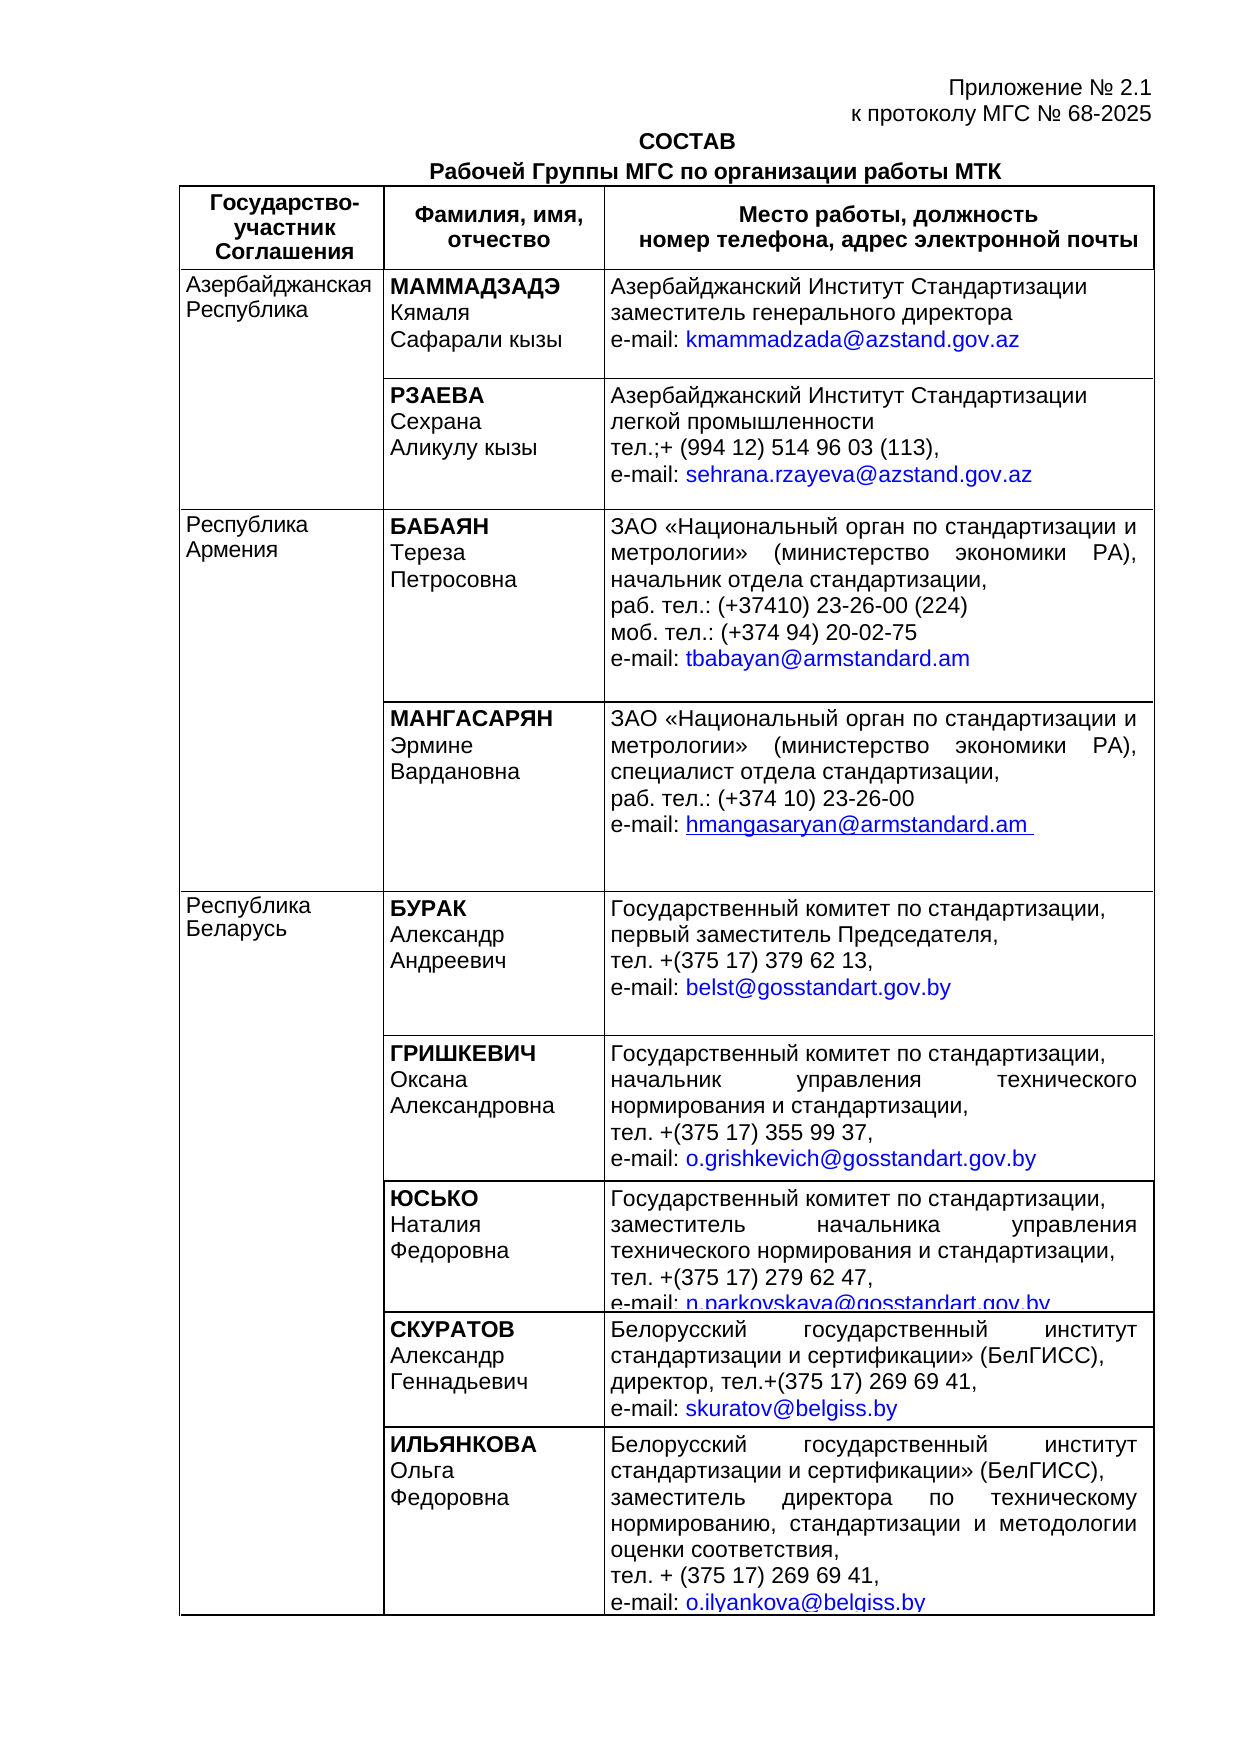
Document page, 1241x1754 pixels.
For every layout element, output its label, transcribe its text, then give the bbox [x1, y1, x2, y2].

table_cell Государственный комитет по стандартизации, начальник управления технического нормирования и стандартизации, тел. +(375 17) 355 99 37, е-mail: o.grishkevich@gosstandart.gov.by [605, 1035, 1154, 1180]
table_header Место работы, должность номер телефона, адрес электронной почты [605, 187, 1153, 269]
table_cell Белорусский государственный институт стандартизации и сертификации» (БелГИСС), заместитель директора по техническому нормированию, стандартизации и методологии оценки соответствия, тел. + (375 17) 269 69 41, e-mail: o.ilyankova@belgiss.by [605, 1428, 1153, 1614]
table_cell ЗАО «Национальный орган по стандартизации и метрологии» (министерство экономики РА), специалист отдела стандартизации, раб. тел.: (+374 10) 23-26-00 е-mail: hmangasaryan@armstandard.am [605, 701, 1154, 891]
table_cell Белорусский государственный институт стандартизации и сертификации» (БелГИСС), директор, тел.+(375 17) 269 69 41, e-mail: skuratov@belgiss.by [605, 1313, 1153, 1426]
table_cell МАНГАСАРЯН Эрмине Вардановна [384, 703, 604, 891]
text Рабочей Группы МГС по организации работы МТК [177, 156, 1126, 185]
table_cell РЗАЕВА Сехрана Аликулу кызы [384, 379, 604, 509]
table_header Государство-участник Соглашения [180, 187, 383, 269]
table_cell БАБАЯН Тереза Петросовна [384, 510, 604, 701]
text СОСТАВ [177, 126, 1152, 155]
table_cell ЗАО «Национальный орган по стандартизации и метрологии» (министерство экономики РА), начальник отдела стандартизации, раб. тел.: (+37410) 23-26-00 (224) моб. тел.: (+374 94) 20-02-75 е-mail: tbabayan@armstandard.am [605, 509, 1154, 701]
table_header Фамилия, имя, отчество [385, 187, 604, 269]
table_cell Государственный комитет по стандартизации, первый заместитель Председателя, тел. +(375 17) 379 62 13, е-mail: belst@gosstandart.gov.by [605, 891, 1154, 1035]
table_cell ИЛЬЯНКОВА Ольга Федоровна [385, 1428, 604, 1614]
table_cell Азербайджанский Институт Стандартизации заведующая отделом стандартизации в области легкой промышленности тел.;+ (994 12) 514 96 03 (113), e-mail: sehrana.rzayeva@azstand.gov.az [605, 378, 1154, 509]
table_cell Азербайджанский Институт Стандартизации заместитель генерального директора тел.;+ (994 12) 514 96 03 (121), e-mail: kmammadzada@azstand.gov.az [605, 270, 1154, 378]
table_cell Азербайджанская Республика [180, 270, 383, 509]
table_cell СКУРАТОВ Александр Геннадьевич [385, 1313, 604, 1426]
table_cell Республика Беларусь [180, 892, 383, 1614]
table_cell Республика Армения [180, 510, 383, 891]
table_cell Гришкевич Оксана Александровна [384, 1036, 604, 1180]
table_cell ЮСЬКО Наталия Федоровна [385, 1182, 604, 1311]
table_cell Государственный комитет по стандартизации, заместитель начальника управления технического нормирования и стандартизации, тел. +(375 17) 279 62 47, е-mail: n.parkovskaya@gosstandart.gov.by [605, 1182, 1153, 1311]
table_cell БУРАК Александр Андреевич [384, 892, 604, 1035]
table_cell МАММАДЗАДЭ Кямаля Сафарали кызы [384, 270, 604, 378]
